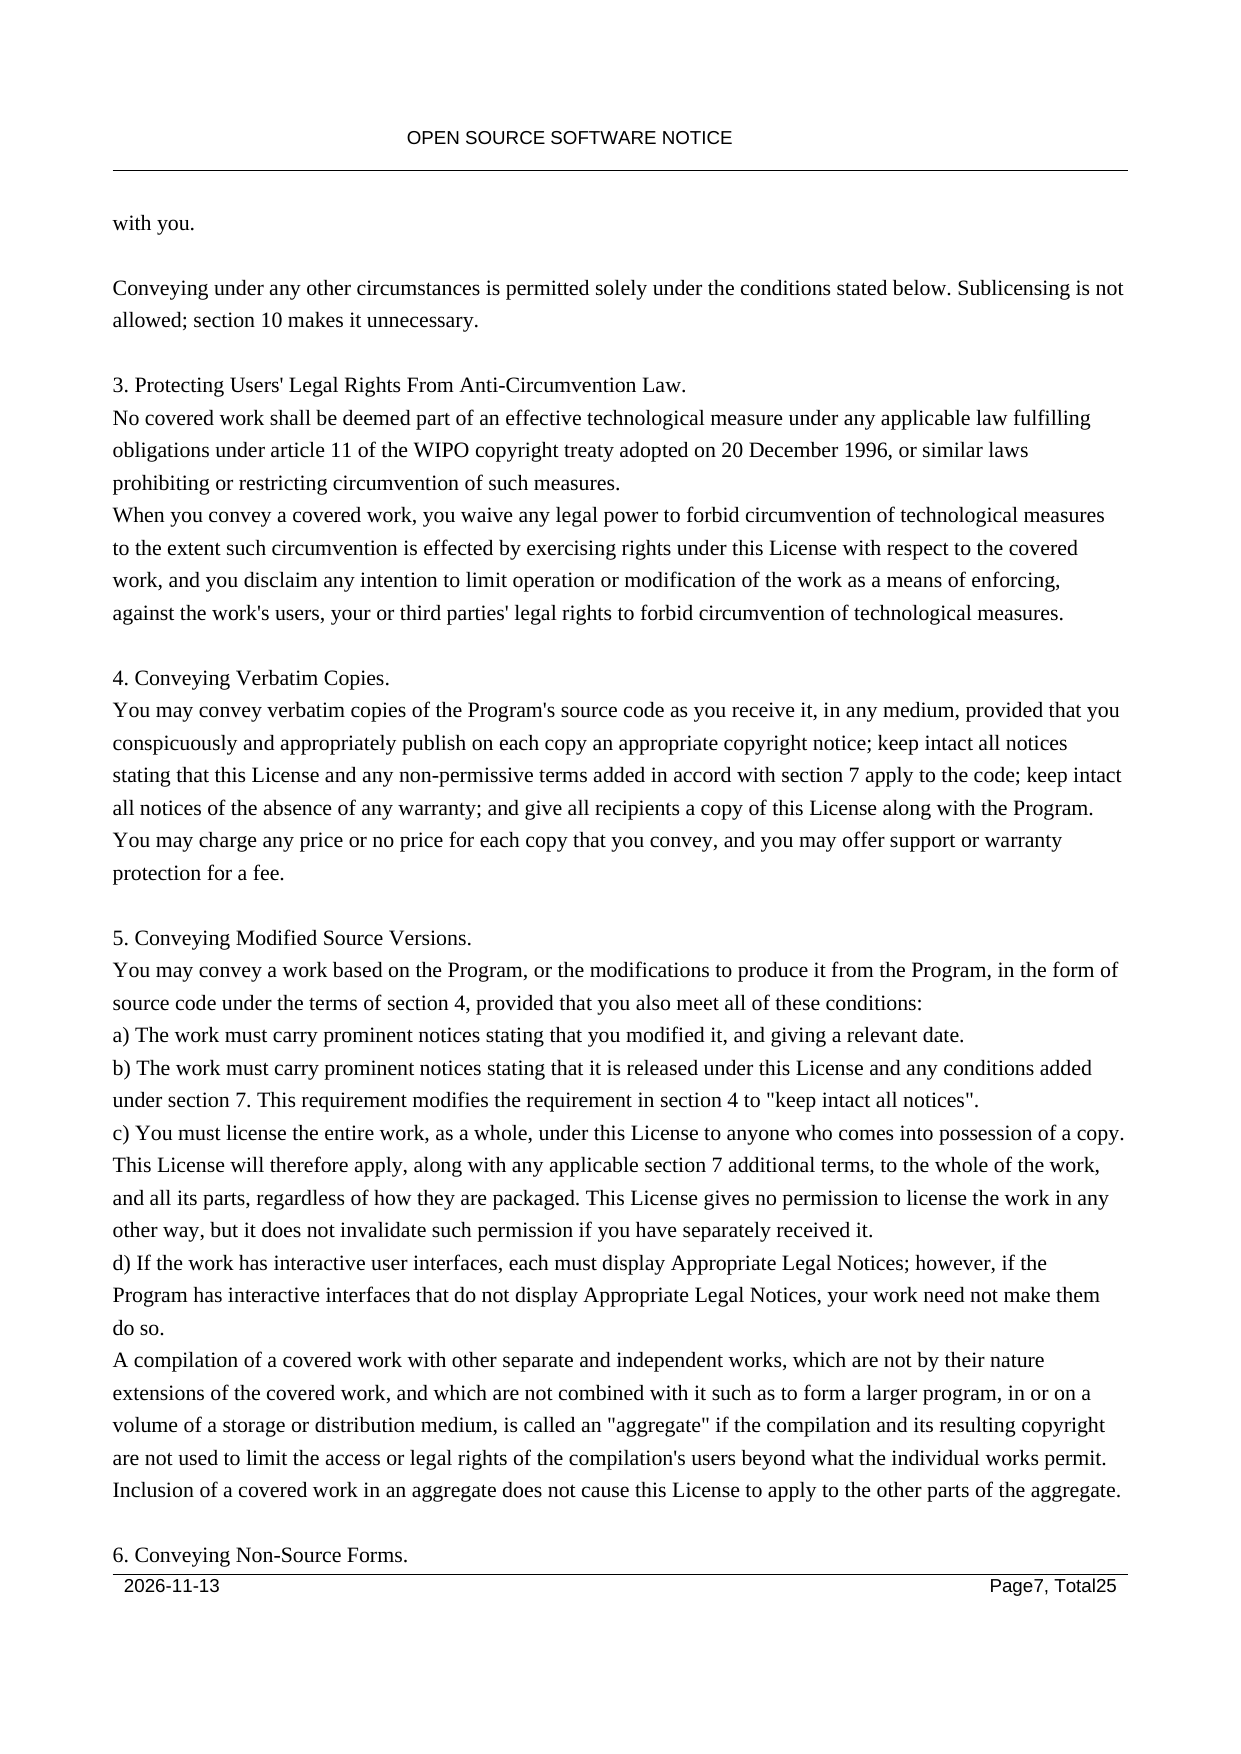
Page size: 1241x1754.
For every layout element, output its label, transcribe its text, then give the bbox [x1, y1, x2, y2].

text 6. Conveying Non-Source Forms. [112, 1539, 1128, 1571]
text 5. Conveying Modified Source Versions. [112, 921, 1128, 954]
text a) The work must carry prominent notices stating that you modified it, and giving a relevant date. [112, 1019, 1128, 1051]
text b) The work must carry prominent notices stating that it is released under this License and any conditions added under section 7. This requirement modifies the requirement in section 4 to "keep intact all notices". [112, 1051, 1128, 1116]
text 4. Conveying Verbatim Copies. [112, 661, 1128, 694]
text You may convey verbatim copies of the Program's source code as you receive it, in any medium, provided that you conspicuously and appropriately publish on each copy an appropriate copyright notice; keep intact all notices stating that this License and any non-permissive terms added in accord with section 7 apply to the code; keep intact all notices of the absence of any warranty; and give all recipients a copy of this License along with the Program. [112, 694, 1128, 824]
text d) If the work has interactive user interfaces, each must display Appropriate Legal Notices; however, if the Program has interactive interfaces that do not display Appropriate Legal Notices, your work need not make them do so. [112, 1246, 1128, 1344]
text When you convey a covered work, you waive any legal power to forbid circumvention of technological measures to the extent such circumvention is effected by exercising rights under this License with respect to the covered work, and you disclaim any intention to limit operation or modification of the work as a means of enforcing, against the work's users, your or third parties' legal rights to forbid circumvention of technological measures. [112, 499, 1128, 629]
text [112, 206, 1128, 239]
text You may charge any price or no price for each copy that you convey, and you may offer support or warranty protection for a fee. [112, 824, 1128, 889]
text A compilation of a covered work with other separate and independent works, which are not by their nature extensions of the covered work, and which are not combined with it such as to form a larger program, in or on a volume of a storage or distribution medium, is called an "aggregate" if the compilation and its resulting copyright are not used to limit the access or legal rights of the compilation's users beyond what the individual works permit. Inclusion of a covered work in an aggregate does not cause this License to apply to the other parts of the aggregate. [112, 1344, 1128, 1506]
text 3. Protecting Users' Legal Rights From Anti-Circumvention Law. [112, 369, 1128, 401]
text Conveying under any other circumstances is permitted solely under the conditions stated below. Sublicensing is not allowed; section 10 makes it unnecessary. [112, 271, 1128, 336]
text You may convey a work based on the Program, or the modifications to produce it from the Program, in the form of source code under the terms of section 4, provided that you also meet all of these conditions: [112, 954, 1128, 1019]
text c) You must license the entire work, as a whole, under this License to anyone who comes into possession of a copy. This License will therefore apply, along with any applicable section 7 additional terms, to the whole of the work, and all its parts, regardless of how they are packaged. This License gives no permission to license the work in any other way, but it does not invalidate such permission if you have separately received it. [112, 1116, 1128, 1246]
text No covered work shall be deemed part of an effective technological measure under any applicable law fulfilling obligations under article 11 of the WIPO copyright treaty adopted on 20 December 1996, or similar laws prohibiting or restricting circumvention of such measures. [112, 401, 1128, 499]
